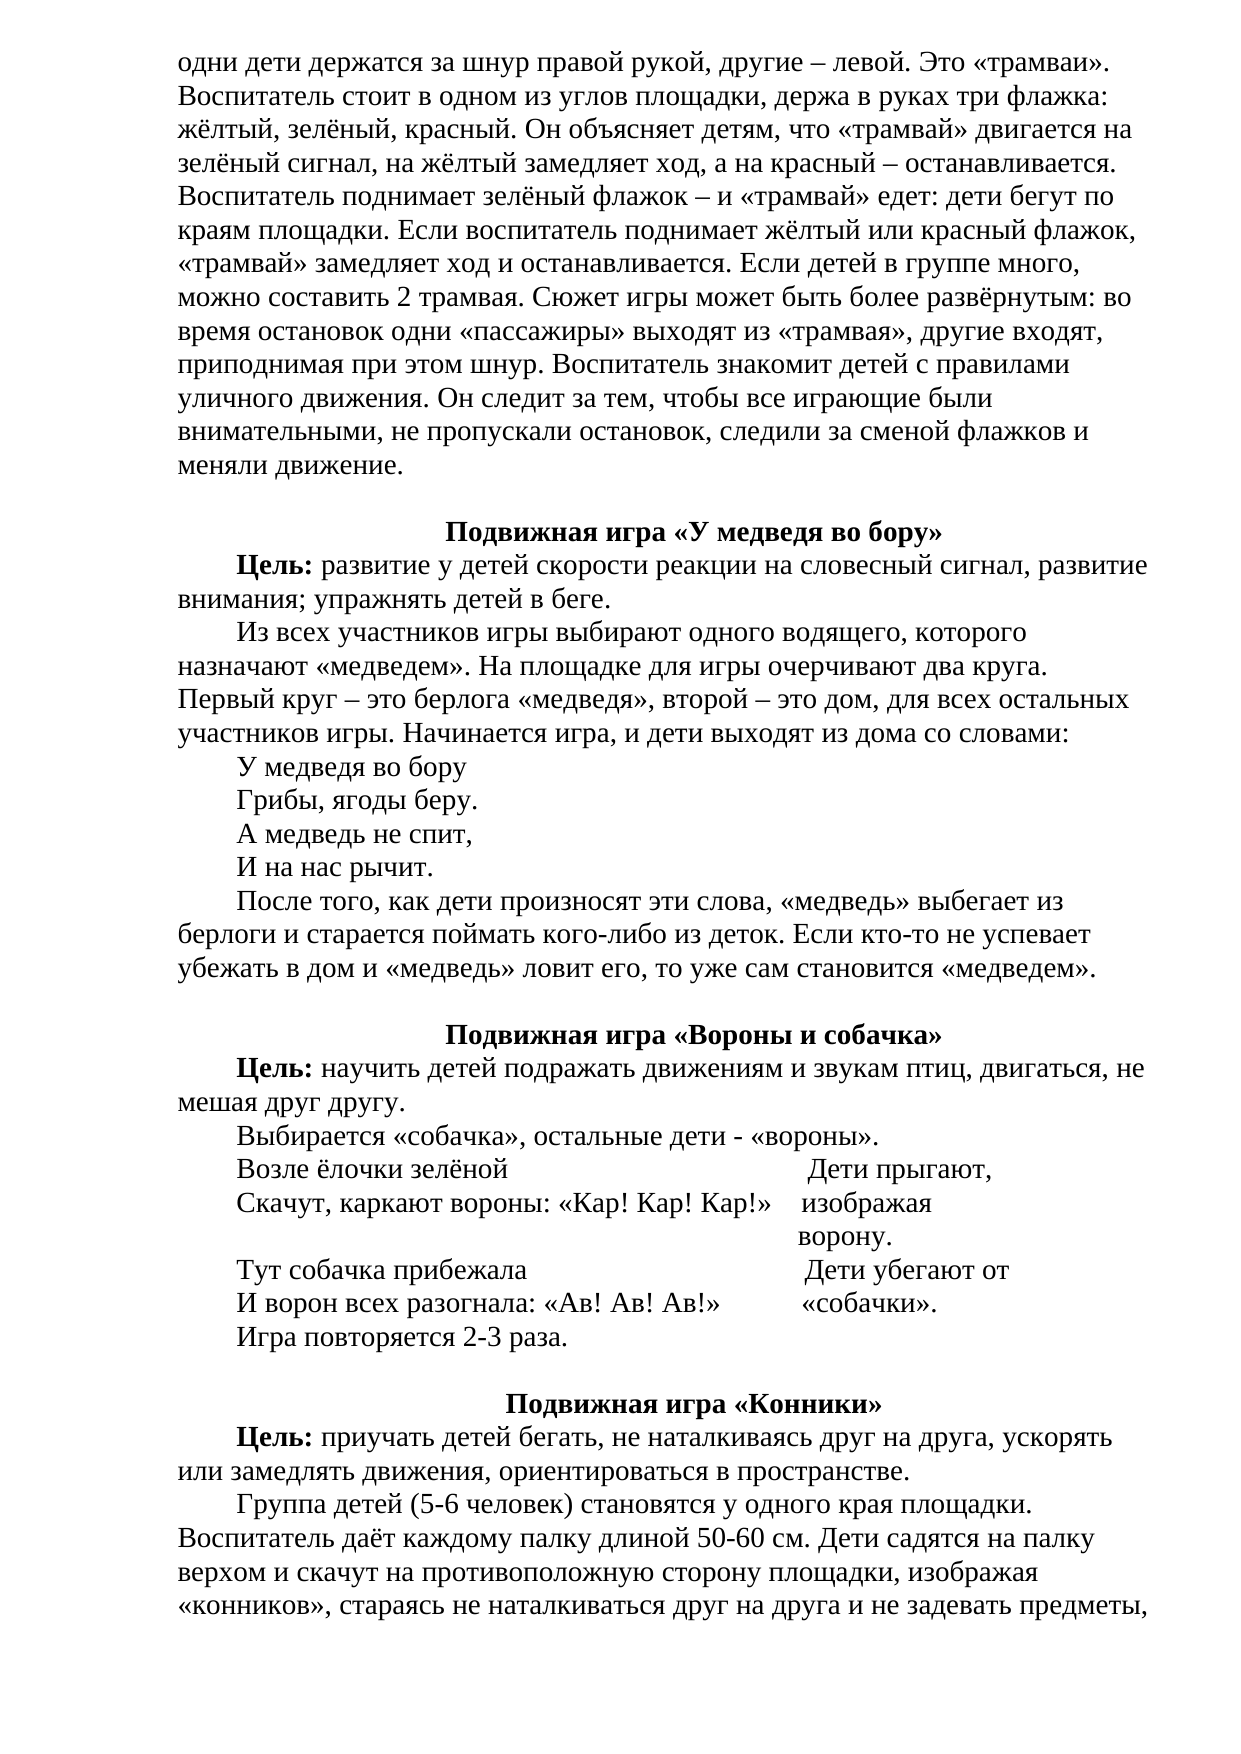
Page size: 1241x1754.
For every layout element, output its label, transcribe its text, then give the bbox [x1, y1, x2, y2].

text Грибы, ягоды беру. [177, 782, 1152, 816]
text Цель: развитие у детей скорости реакции на словесный сигнал, развитие внимания; упражнять детей в беге. [177, 547, 1152, 614]
text Подвижная игра «Вороны и собачка» [177, 1017, 1152, 1051]
text Цель: научить детей подражать движениям и звукам птиц, двигаться, не мешая друг другу. [177, 1051, 1152, 1118]
text Игра повторяется 2-3 раза. [177, 1319, 1152, 1352]
text А медведь не спит, [177, 816, 1152, 849]
text Выбирается «собачка», остальные дети - «вороны». [177, 1118, 1152, 1151]
text И ворон всех разогнала: «Ав! Ав! Ав!» «собачки». [177, 1285, 1152, 1319]
text Подвижная игра «У медведя во бору» [177, 514, 1152, 547]
text ворону. [177, 1218, 1152, 1252]
text Тут собачка прибежала Дети убегают от [177, 1252, 1152, 1285]
text Из всех участников игры выбирают одного водящего, которого назначают «медведем». На площадке для игры очерчивают два круга. Первый круг – это берлога «медведя», второй – это дом, для всех остальных участников игры. Начинается игра, и дети выходят из дома со словами: [177, 614, 1152, 749]
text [177, 1487, 1152, 1621]
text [177, 44, 1152, 480]
text Скачут, каркают вороны: «Кар! Кар! Кар!» изображая [177, 1185, 1152, 1218]
text Возле ёлочки зелёной Дети прыгают, [177, 1151, 1152, 1185]
text Подвижная игра «Конники» [177, 1386, 1152, 1419]
text И на нас рычит. [177, 849, 1152, 883]
text У медведя во бору [177, 749, 1152, 782]
text После того, как дети произносят эти слова, «медведь» выбегает из берлоги и старается поймать кого-либо из деток. Если кто-то не успевает убежать в дом и «медведь» ловит его, то уже сам становится «медведем». [177, 883, 1152, 983]
text Цель: приучать детей бегать, не наталкиваясь друг на друга, ускорять или замедлять движения, ориентироваться в пространстве. [177, 1419, 1152, 1487]
